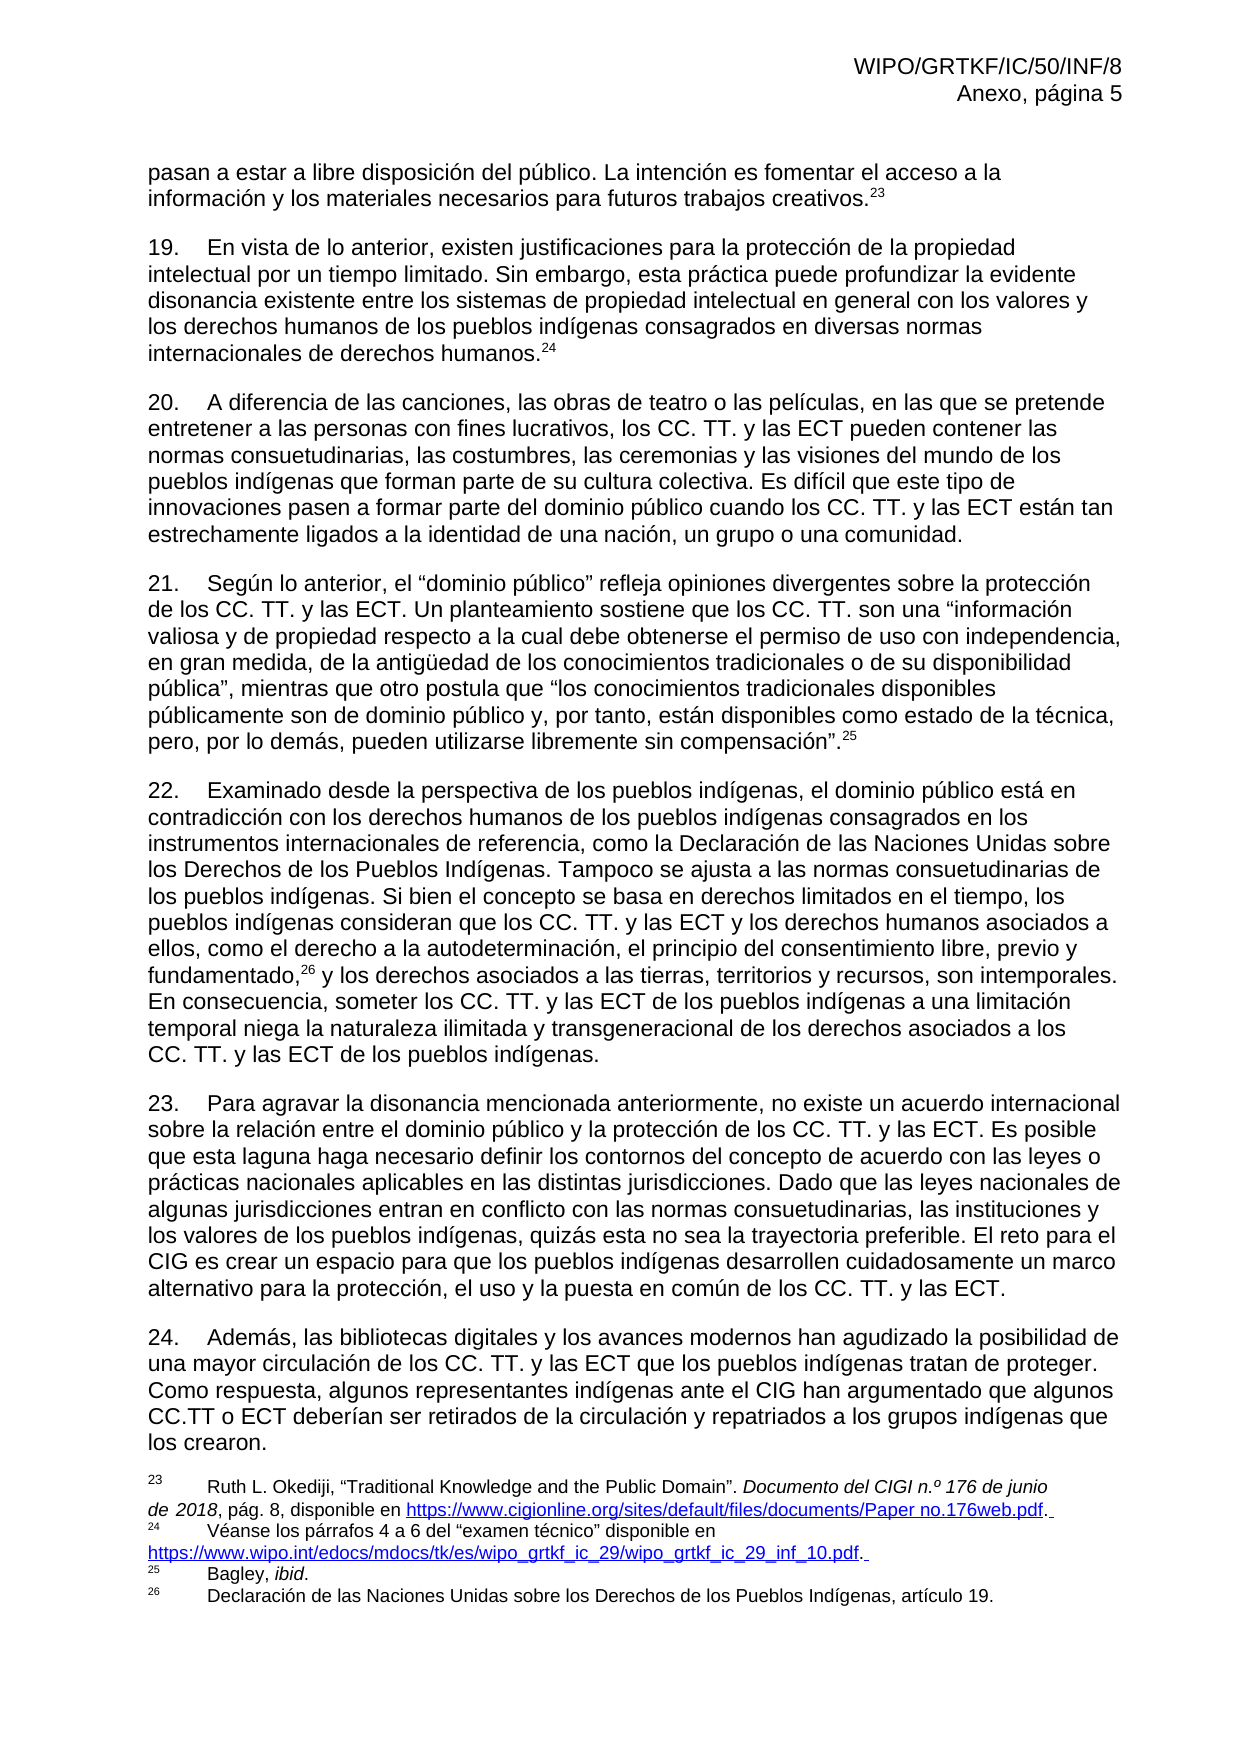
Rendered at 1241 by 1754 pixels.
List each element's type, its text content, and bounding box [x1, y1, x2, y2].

text Además, las bibliotecas digitales y los avances modernos han agudizado la posibilidad de una mayor circulación de los CC. TT. y las ECT que los pueblos indígenas tratan de proteger. Como respuesta, algunos representantes indígenas ante el CIG han argumentado que algunos CC.TT o ECT deberían ser retirados de la circulación y repatriados a los grupos indígenas que los crearon. [148, 1324, 1122, 1456]
text A diferencia de las canciones, las obras de teatro o las películas, en las que se pretende entretener a las personas con fines lucrativos, los CC. TT. y las ECT pueden contener las normas consuetudinarias, las costumbres, las ceremonias y las visiones del mundo de los pueblos indígenas que forman parte de su cultura colectiva. Es difícil que este tipo de innovaciones pasen a formar parte del dominio público cuando los CC. TT. y las ECT están tan estrechamente ligados a la identidad de una nación, un grupo o una comunidad. [148, 389, 1122, 547]
text Según lo anterior, el “dominio público” refleja opiniones divergentes sobre la protección de los CC. TT. y las ECT. Un planteamiento sostiene que los CC. TT. son una “información valiosa y de propiedad respecto a la cual debe obtenerse el permiso de uso con independencia, en gran medida, de la antigüedad de los conocimientos tradicionales o de su disponibilidad pública”, mientras que otro postula que “los conocimientos tradicionales disponibles públicamente son de dominio público y, por tanto, están disponibles como estado de la técnica, pero, por lo demás, pueden utilizarse libremente sin compensación”. [148, 570, 1122, 754]
text Para agravar la disonancia mencionada anteriormente, no existe un acuerdo internacional sobre la relación entre el dominio público y la protección de los CC. TT. y las ECT. Es posible que esta laguna haga necesario definir los contornos del concepto de acuerdo con las leyes o prácticas nacionales aplicables en las distintas jurisdicciones. Dado que las leyes nacionales de algunas jurisdicciones entran en conflicto con las normas consuetudinarias, las instituciones y los valores de los pueblos indígenas, quizás esta no sea la trayectoria preferible. El reto para el CIG es crear un espacio para que los pueblos indígenas desarrollen cuidadosamente un marco alternativo para la protección, el uso y la puesta en común de los CC. TT. y las ECT. [148, 1090, 1122, 1301]
text Examinado desde la perspectiva de los pueblos indígenas, el dominio público está en contradicción con los derechos humanos de los pueblos indígenas consagrados en los instrumentos internacionales de referencia, como la Declaración de las Naciones Unidas sobre los Derechos de los Pueblos Indígenas. Tampoco se ajusta a las normas consuetudinarias de los pueblos indígenas. Si bien el concepto se basa en derechos limitados en el tiempo, los pueblos indígenas consideran que los CC. TT. y las ECT y los derechos humanos asociados a ellos, como el derecho a la autodeterminación, el principio del consentimiento libre, previo y fundamentado, y los derechos asociados a las tierras, territorios y recursos, son intemporales. En consecuencia, someter los CC. TT. y las ECT de los pueblos indígenas a una limitación temporal niega la naturaleza ilimitada y transgeneracional de los derechos asociados a los CC. TT. y las ECT de los pueblos indígenas. [148, 777, 1122, 1067]
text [148, 158, 1122, 211]
text En vista de lo anterior, existen justificaciones para la protección de la propiedad intelectual por un tiempo limitado. Sin embargo, esta práctica puede profundizar la evidente disonancia existente entre los sistemas de propiedad intelectual en general con los valores y los derechos humanos de los pueblos indígenas consagrados en diversas normas internacionales de derechos humanos. [148, 234, 1122, 366]
